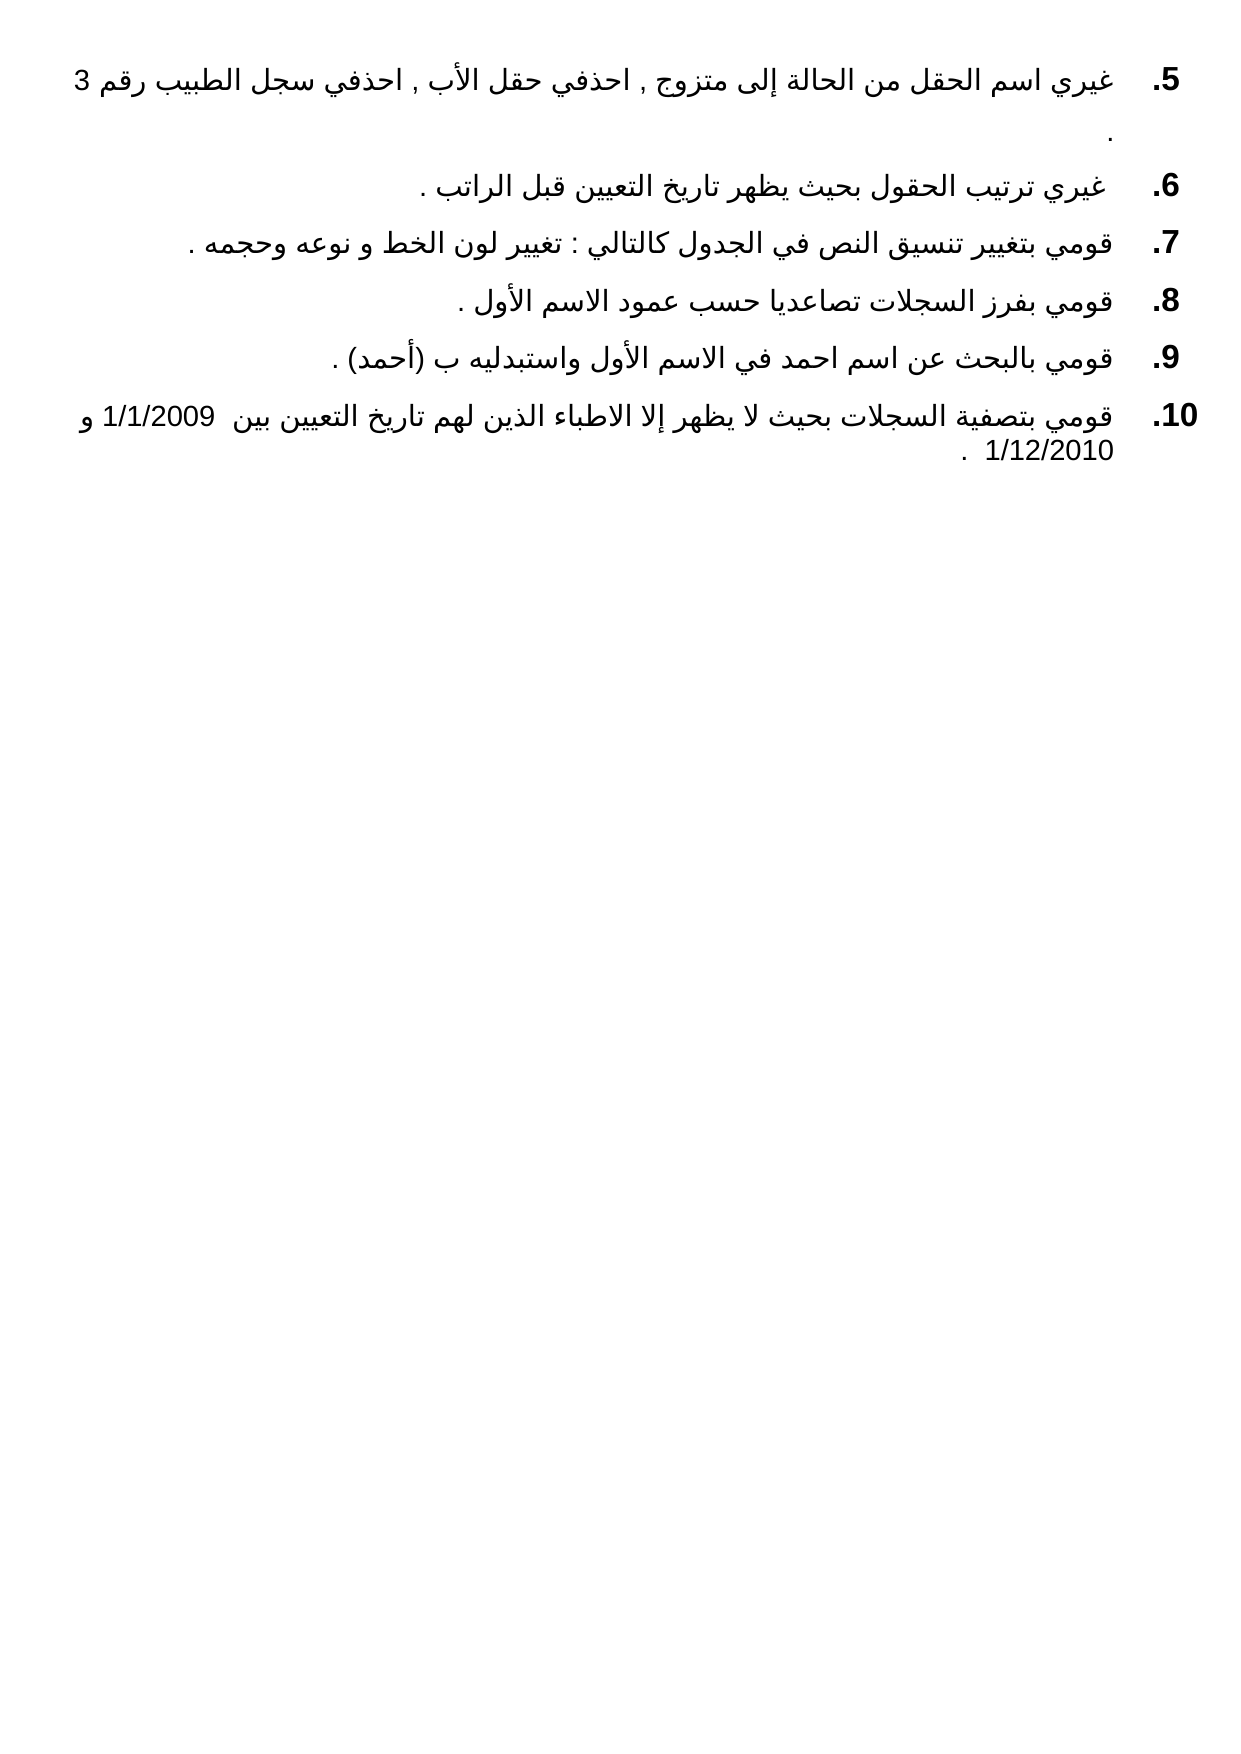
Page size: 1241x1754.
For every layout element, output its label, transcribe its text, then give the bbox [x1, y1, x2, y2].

list قومي بتغيير تنسيق النص في الجدول كالتالي : تغيير لون الخط و نوعه وحجمه . [74, 222, 1152, 261]
list غيري اسم الحقل من الحالة إلى متزوج , احذفي حقل الأب , احذفي سجل الطبيب رقم 3 . [74, 59, 1152, 148]
list غيري ترتيب الحقول بحيث يظهر تاريخ التعيين قبل الراتب . [74, 164, 1152, 203]
list قومي بتصفية السجلات بحيث لا يظهر إلا الاطباء الذين لهم تاريخ التعيين بين 1/1/2009 و 1/12/2010 . [74, 395, 1152, 467]
list قومي بفرز السجلات تصاعديا حسب عمود الاسم الأول . [74, 280, 1152, 318]
list قومي بالبحث عن اسم احمد في الاسم الأول واستبدليه ب (أحمد) . [74, 337, 1152, 376]
